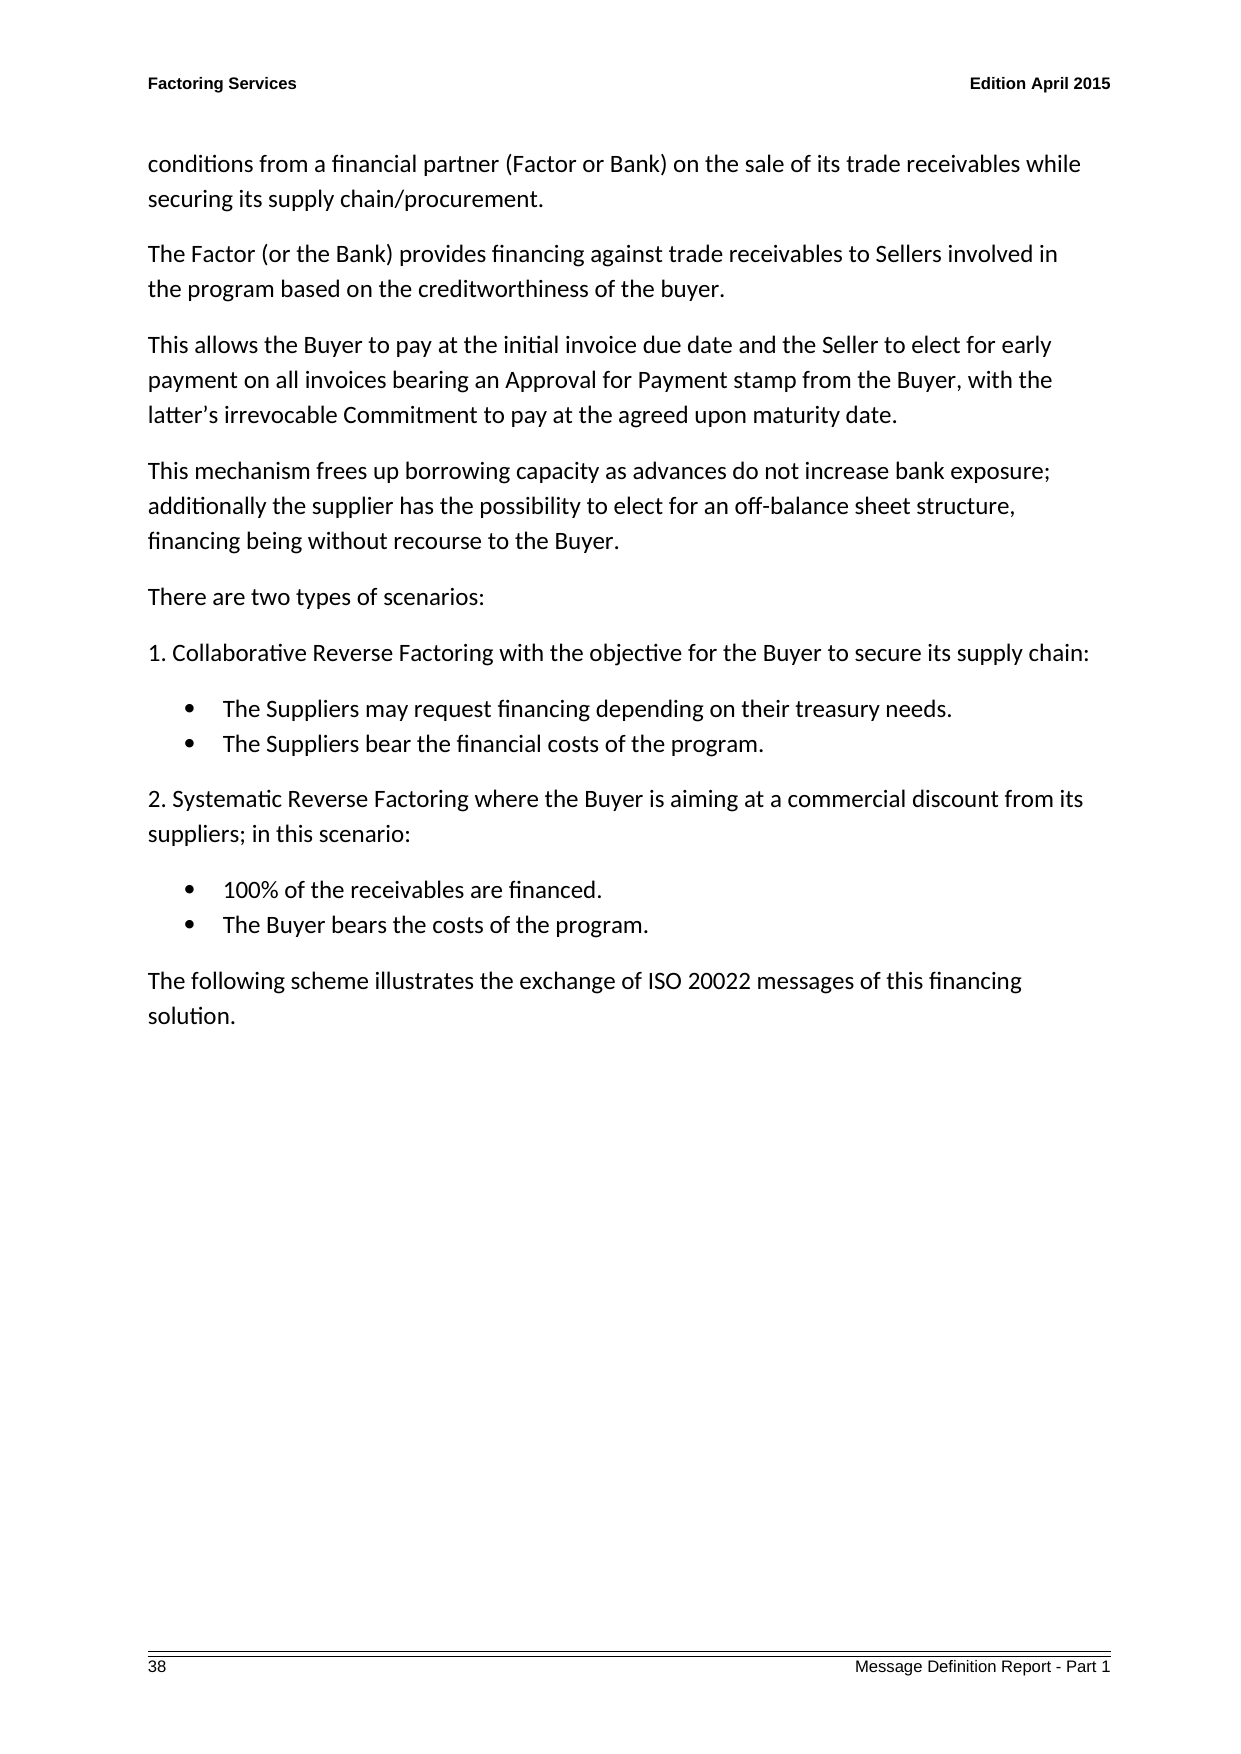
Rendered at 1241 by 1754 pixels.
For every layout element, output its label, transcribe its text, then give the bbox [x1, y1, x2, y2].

list 100% of the receivables are financed. [185, 874, 1092, 905]
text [148, 148, 1092, 213]
list The Buyer bears the costs of the program. [185, 909, 1092, 940]
text There are two types of scenarios: [148, 581, 1092, 612]
text 1. Collaborative Reverse Factoring with the objective for the Buyer to secure its supply chain: [148, 637, 1092, 667]
text This mechanism frees up borrowing capacity as advances do not increase bank exposure; additionally the supplier has the possibility to elect for an off-balance sheet structure, financing being without recourse to the Buyer. [148, 455, 1092, 556]
list The Suppliers bear the financial costs of the program. [185, 728, 1092, 758]
text 2. Systematic Reverse Factoring where the Buyer is aiming at a commercial discount from its suppliers; in this scenario: [148, 783, 1092, 849]
text The Factor (or the Bank) provides financing against trade receivables to Sellers involved in the program based on the creditworthiness of the buyer. [148, 238, 1092, 304]
text The following scheme illustrates the exchange of ISO 20022 messages of this financing solution. [148, 965, 1092, 1031]
text This allows the Buyer to pay at the initial invoice due date and the Seller to elect for early payment on all invoices bearing an Approval for Payment stamp from the Buyer, with the latter’s irrevocable Commitment to pay at the agreed upon maturity date. [148, 329, 1092, 430]
list The Suppliers may request financing depending on their treasury needs. [185, 693, 1092, 723]
